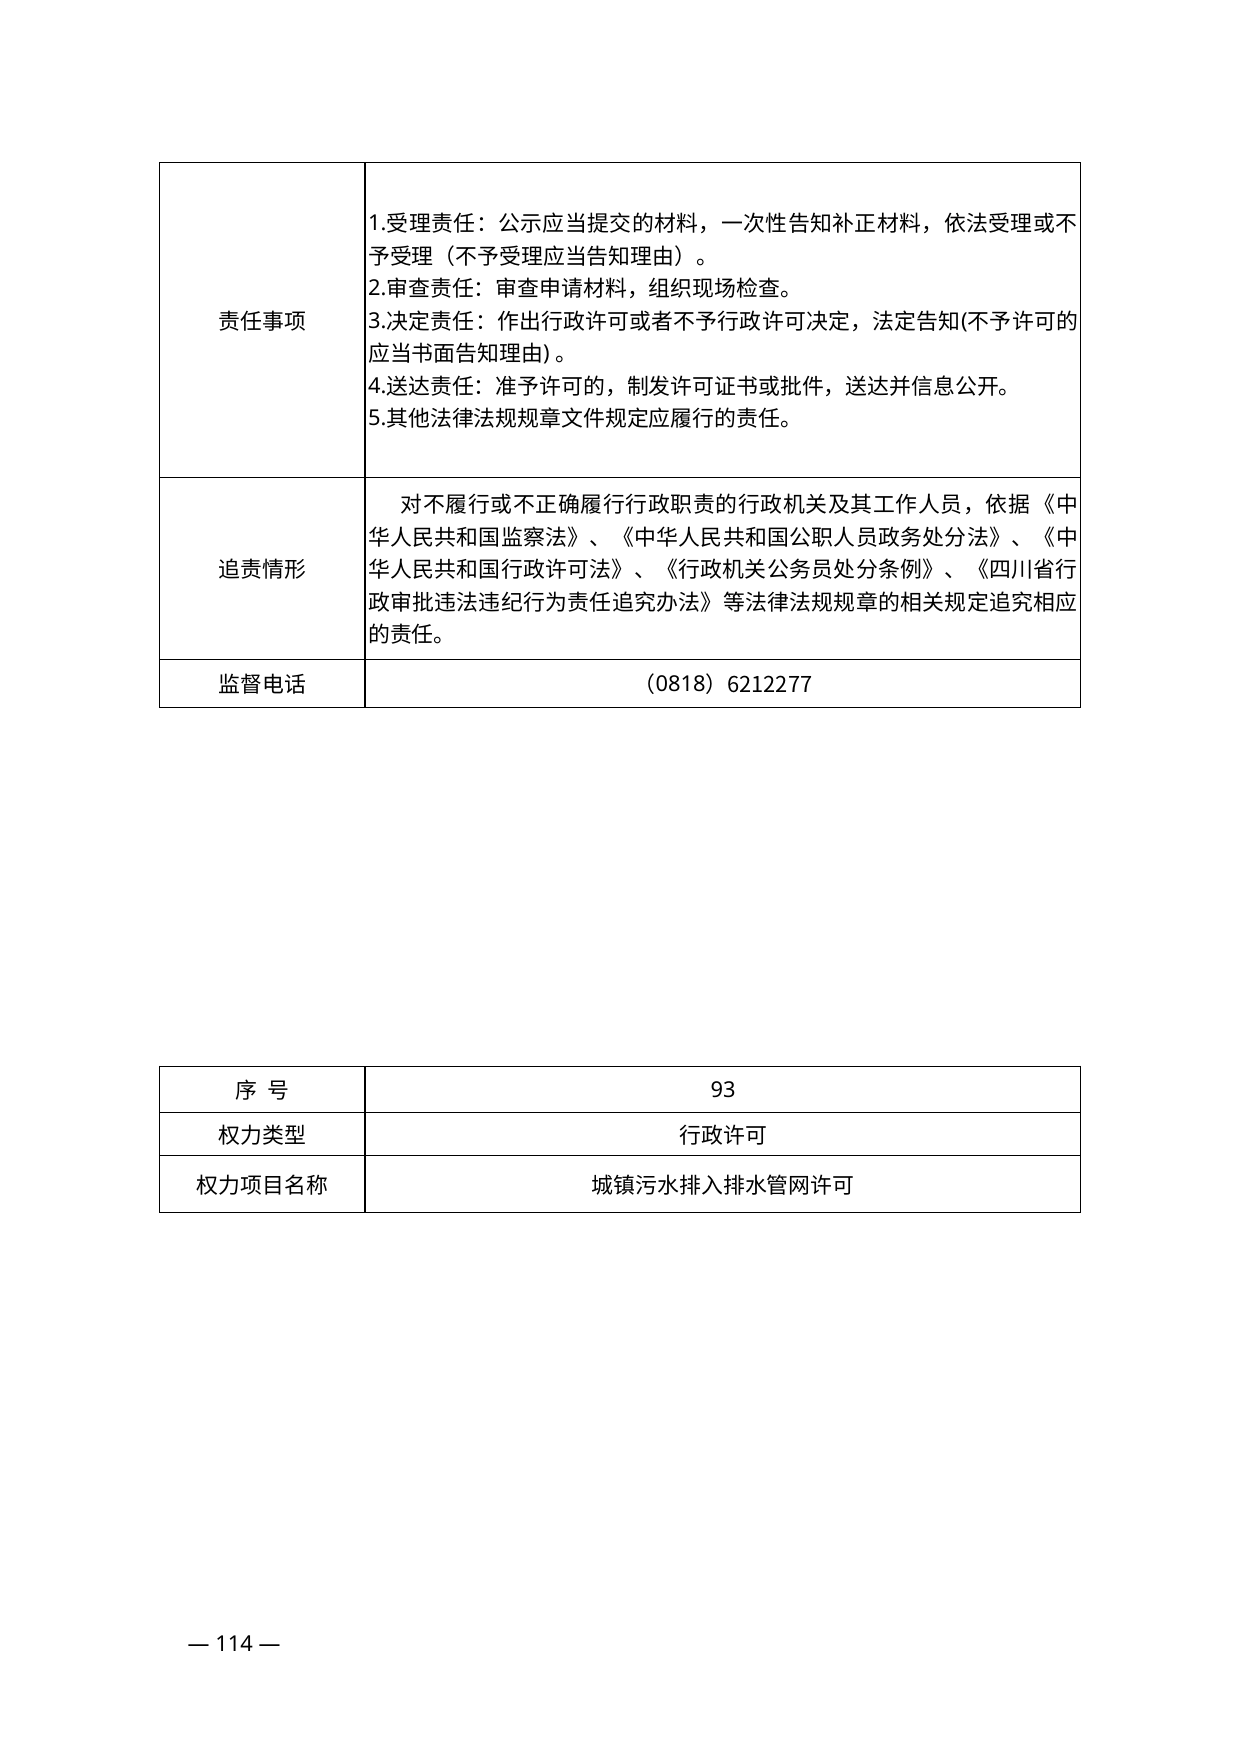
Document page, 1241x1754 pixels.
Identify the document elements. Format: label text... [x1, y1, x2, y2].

table_header 序 号 [160, 1067, 364, 1112]
table_cell 权力类型 [160, 1113, 364, 1155]
table_header 93 [366, 1067, 1080, 1112]
table_cell 对不履行或不正确履行行政职责的行政机关及其工作人员，依据《中华人民共和国监察法》、《中华人民共和国公职人员政务处分法》、《中华人民共和国行政许可法》、《行政机关公务员处分条例》、《四川省行政审批违法违纪行为责任追究办法》等法律法规规章的相关规定追究相应的责任。 [366, 478, 1080, 658]
table_cell 1.受理责任：公示应当提交的材料，一次性告知补正材料，依法受理或不予受理（不予受理应当告知理由）。 2.审查责任：审查申请材料，组织现场检查。 3.决定责任：作出行政许可或者不予行政许可决定，法定告知(不予许可的应当书面告知理由) 。 4.送达责任：准予许可的，制发许可证书或批件，送达并信息公开。 5.其他法律法规规章文件规定应履行的责任。 [366, 163, 1080, 477]
table_cell （0818）6212277 [366, 660, 1080, 707]
table_cell 责任事项 [160, 163, 364, 477]
table_cell 权力项目名称 [160, 1156, 364, 1212]
table_cell 行政许可 [366, 1113, 1080, 1155]
table_cell 城镇污水排入排水管网许可 [366, 1156, 1080, 1212]
table_cell 追责情形 [160, 478, 364, 658]
table_cell 监督电话 [160, 660, 364, 707]
